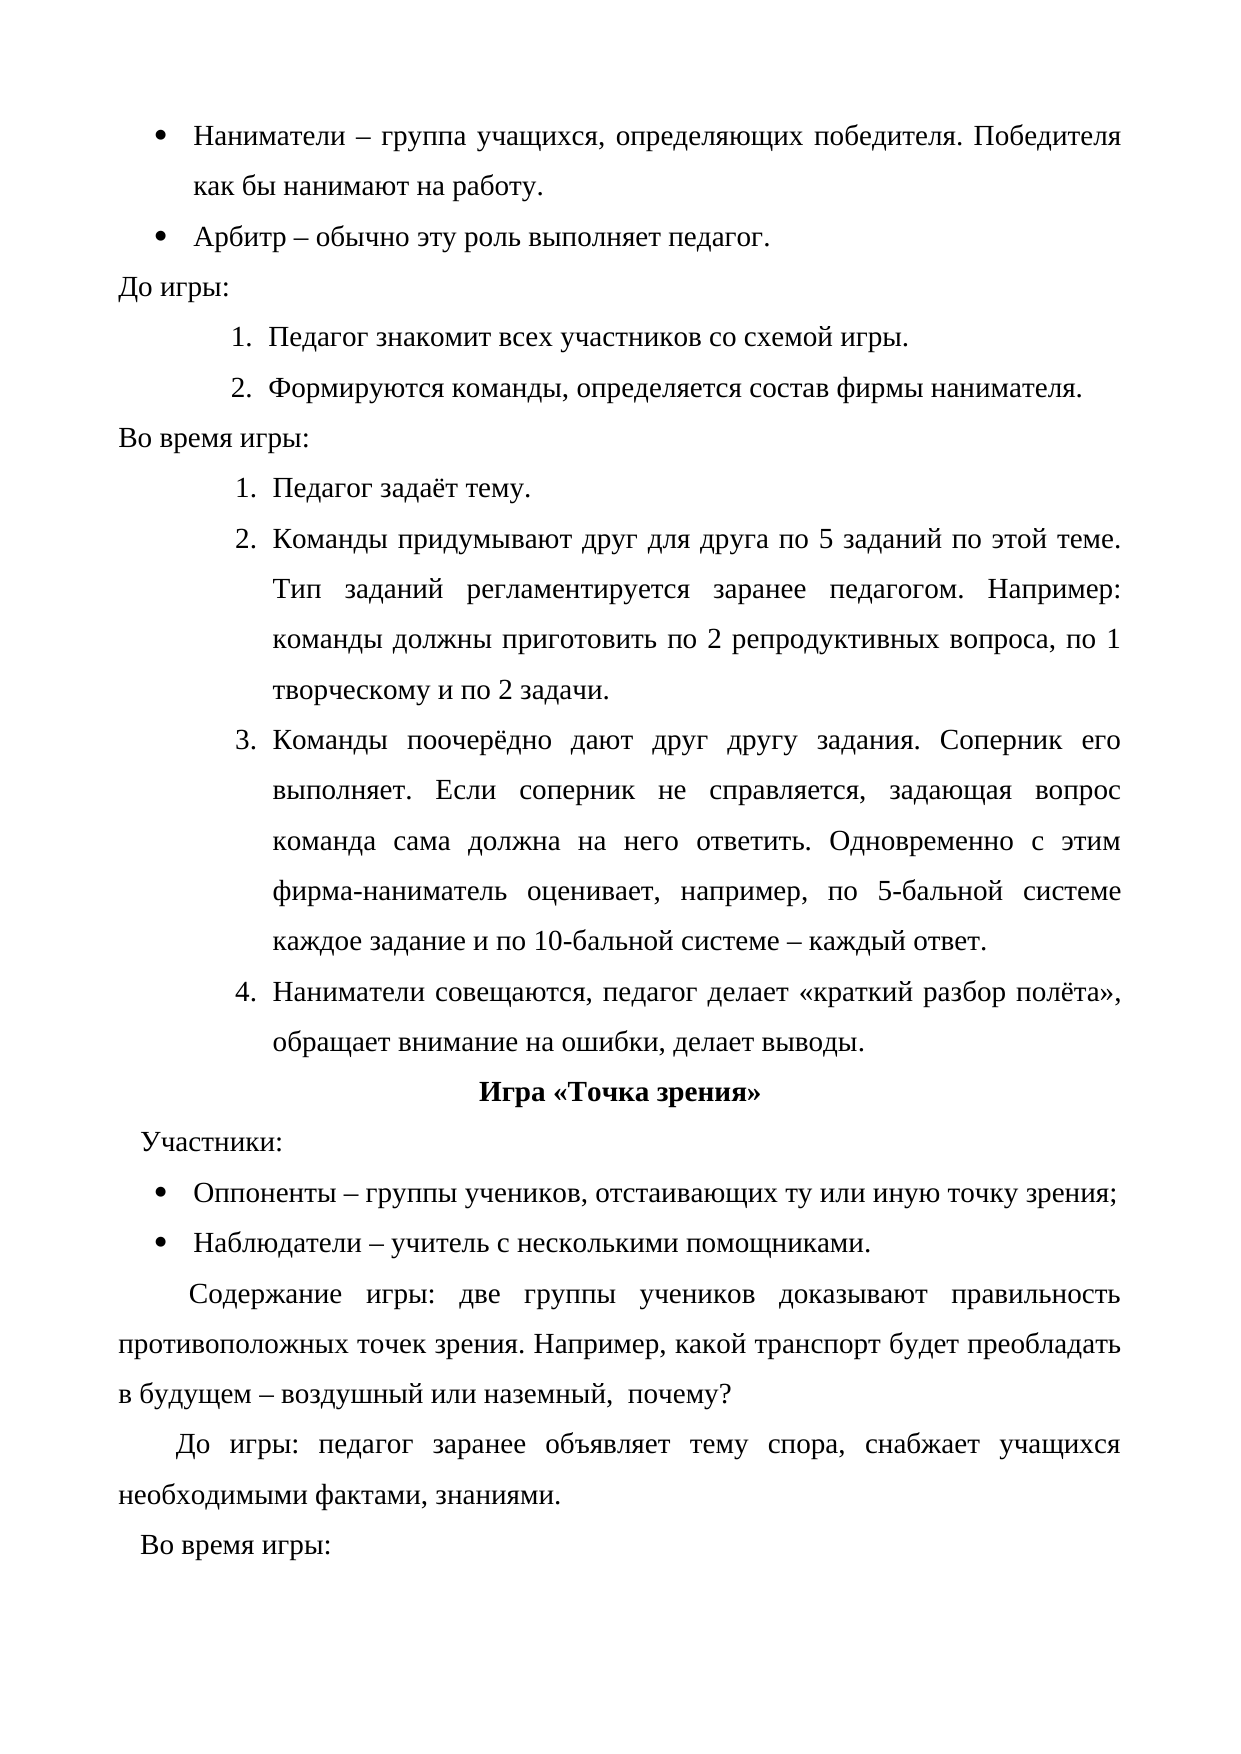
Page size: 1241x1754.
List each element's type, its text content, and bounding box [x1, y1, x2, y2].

list Педагог задаёт тему. [235, 471, 1122, 504]
text Участники: [118, 1124, 1122, 1158]
list Формируются команды, определяется состав фирмы нанимателя. [231, 370, 1122, 403]
list Оппоненты – группы учеников, отстаивающих ту или иную точку зрения; [156, 1175, 1122, 1208]
text До игры: [118, 269, 1122, 303]
list Арбитр – обычно эту роль выполняет педагог. [156, 219, 1122, 252]
text Игра «Точка зрения» [118, 1074, 1122, 1108]
text До игры: педагог заранее объявляет тему спора, снабжает учащихся необходимыми фактами, знаниями. [118, 1427, 1122, 1511]
text Во время игры: [118, 1527, 1122, 1561]
text Во время игры: [118, 420, 1122, 454]
list Наниматели – группа учащихся, определяющих победителя. Победителя как бы нанимают на работу. [156, 118, 1122, 202]
list Команды поочерёдно дают друг другу задания. Соперник его выполняет. Если соперник не справляется, задающая вопрос команда сама должна на него ответить. Одновременно с этим фирма-наниматель оценивает, например, по 5-бальной системе каждое задание и по 10-бальной системе – каждый ответ. [235, 722, 1122, 957]
list Наблюдатели – учитель с несколькими помощниками. [156, 1225, 1122, 1259]
text Содержание игры: две группы учеников доказывают правильность противоположных точек зрения. Например, какой транспорт будет преобладать в будущем – воздушный или наземный, почему? [118, 1276, 1122, 1410]
list Команды придумывают друг для друга по 5 заданий по этой теме. Тип заданий регламентируется заранее педагогом. Например: команды должны приготовить по 2 репродуктивных вопроса, по 1 творческому и по 2 задачи. [235, 521, 1122, 705]
list Педагог знакомит всех участников со схемой игры. [231, 319, 1122, 353]
list Наниматели совещаются, педагог делает «краткий разбор полёта», обращает внимание на ошибки, делает выводы. [235, 974, 1122, 1057]
